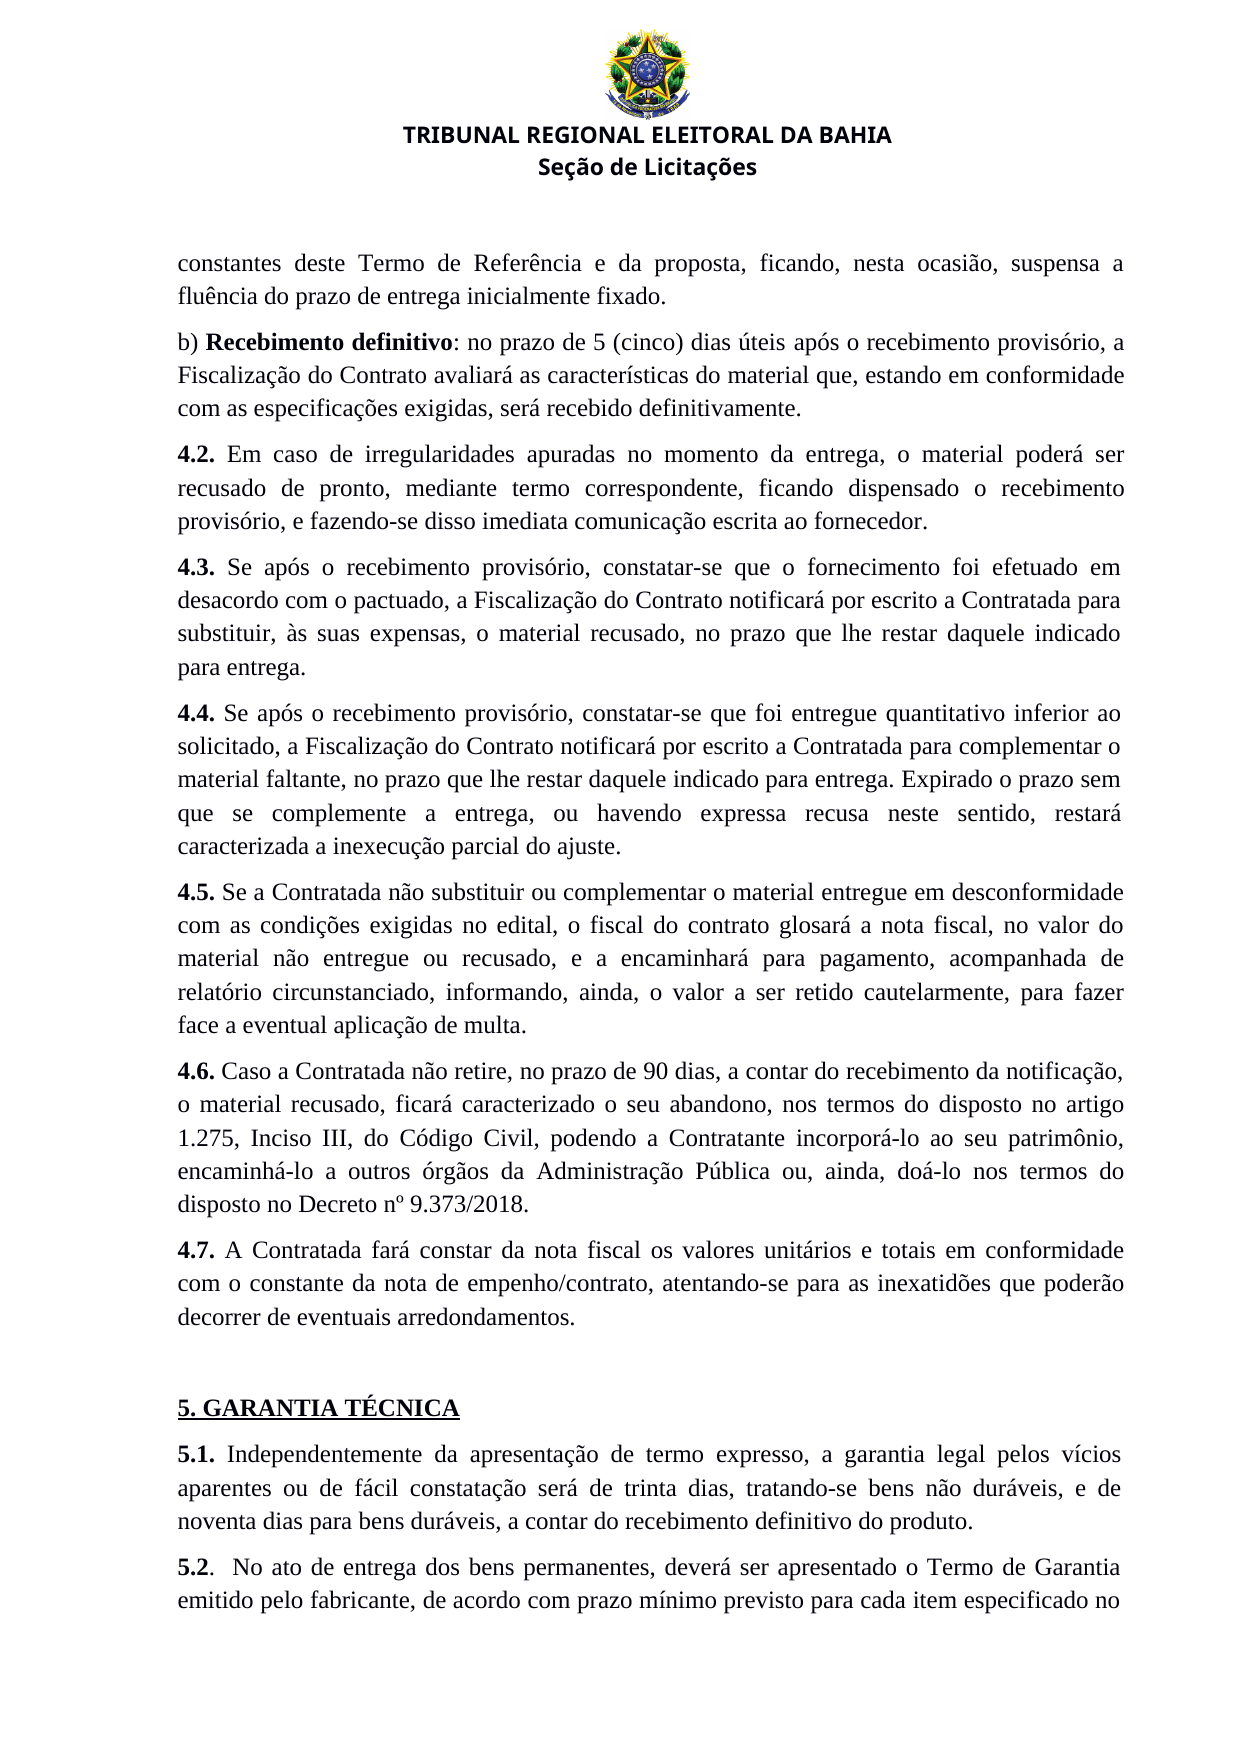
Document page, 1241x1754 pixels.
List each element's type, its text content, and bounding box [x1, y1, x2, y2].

text 4.5. Se a Contratada não substituir ou complementar o material entregue em desconformidade com as condições exigidas no edital, o fiscal do contrato glosará a nota fiscal, no valor do material não entregue ou recusado, e a encaminhará para pagamento, acompanhada de relatório circunstanciado, informando, ainda, o valor a ser retido cautelarmente, para fazer face a eventual aplicação de multa. [177, 873, 1125, 1040]
text 4.3. Se após o recebimento provisório, constatar-se que o fornecimento foi efetuado em desacordo com o pactuado, a Fiscalização do Contrato notificará por escrito a Contratada para substituir, às suas expensas, o material recusado, no prazo que lhe restar daquele indicado para entrega. [177, 548, 1122, 682]
text 5.1. Independentemente da apresentação de termo expresso, a garantia legal pelos vícios aparentes ou de fácil constatação será de trinta dias, tratando-se bens não duráveis, e de noventa dias para bens duráveis, a contar do recebimento definitivo do produto. [177, 1436, 1122, 1536]
text b) Recebimento definitivo: no prazo de 5 (cinco) dias úteis após o recebimento provisório, a Fiscalização do Contrato avaliará as características do material que, estando em conformidade com as especificações exigidas, será recebido definitivamente. [177, 323, 1125, 423]
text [177, 1548, 1122, 1615]
text 5. GARANTIA TÉCNICA [177, 1390, 1092, 1423]
text 4.4. Se após o recebimento provisório, constatar-se que foi entregue quantitativo inferior ao solicitado, a Fiscalização do Contrato notificará por escrito a Contratada para complementar o material faltante, no prazo que lhe restar daquele indicado para entrega. Expirado o prazo sem que se complemente a entrega, ou havendo expressa recusa neste sentido, restará caracterizada a inexecução parcial do ajuste. [177, 694, 1122, 861]
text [177, 244, 1125, 311]
text 4.6. Caso a Contratada não retire, no prazo de 90 dias, a contar do recebimento da notificação, o material recusado, ficará caracterizado o seu abandono, nos termos do disposto no artigo 1.275, Inciso III, do Código Civil, podendo a Contratante incorporá-lo ao seu patrimônio, encaminhá-lo a outros órgãos da Administração Pública ou, ainda, doá-lo nos termos do disposto no Decreto nº 9.373/2018. [177, 1053, 1125, 1219]
text 4.2. Em caso de irregularidades apuradas no momento da entrega, o material poderá ser recusado de pronto, mediante termo correspondente, ficando dispensado o recebimento provisório, e fazendo-se disso imediata comunicação escrita ao fornecedor. [177, 436, 1125, 536]
text 4.7. A Contratada fará constar da nota fiscal os valores unitários e totais em conformidade com o constante da nota de empenho/contrato, atentando-se para as inexatidões que poderão decorrer de eventuais arredondamentos. [177, 1232, 1125, 1332]
